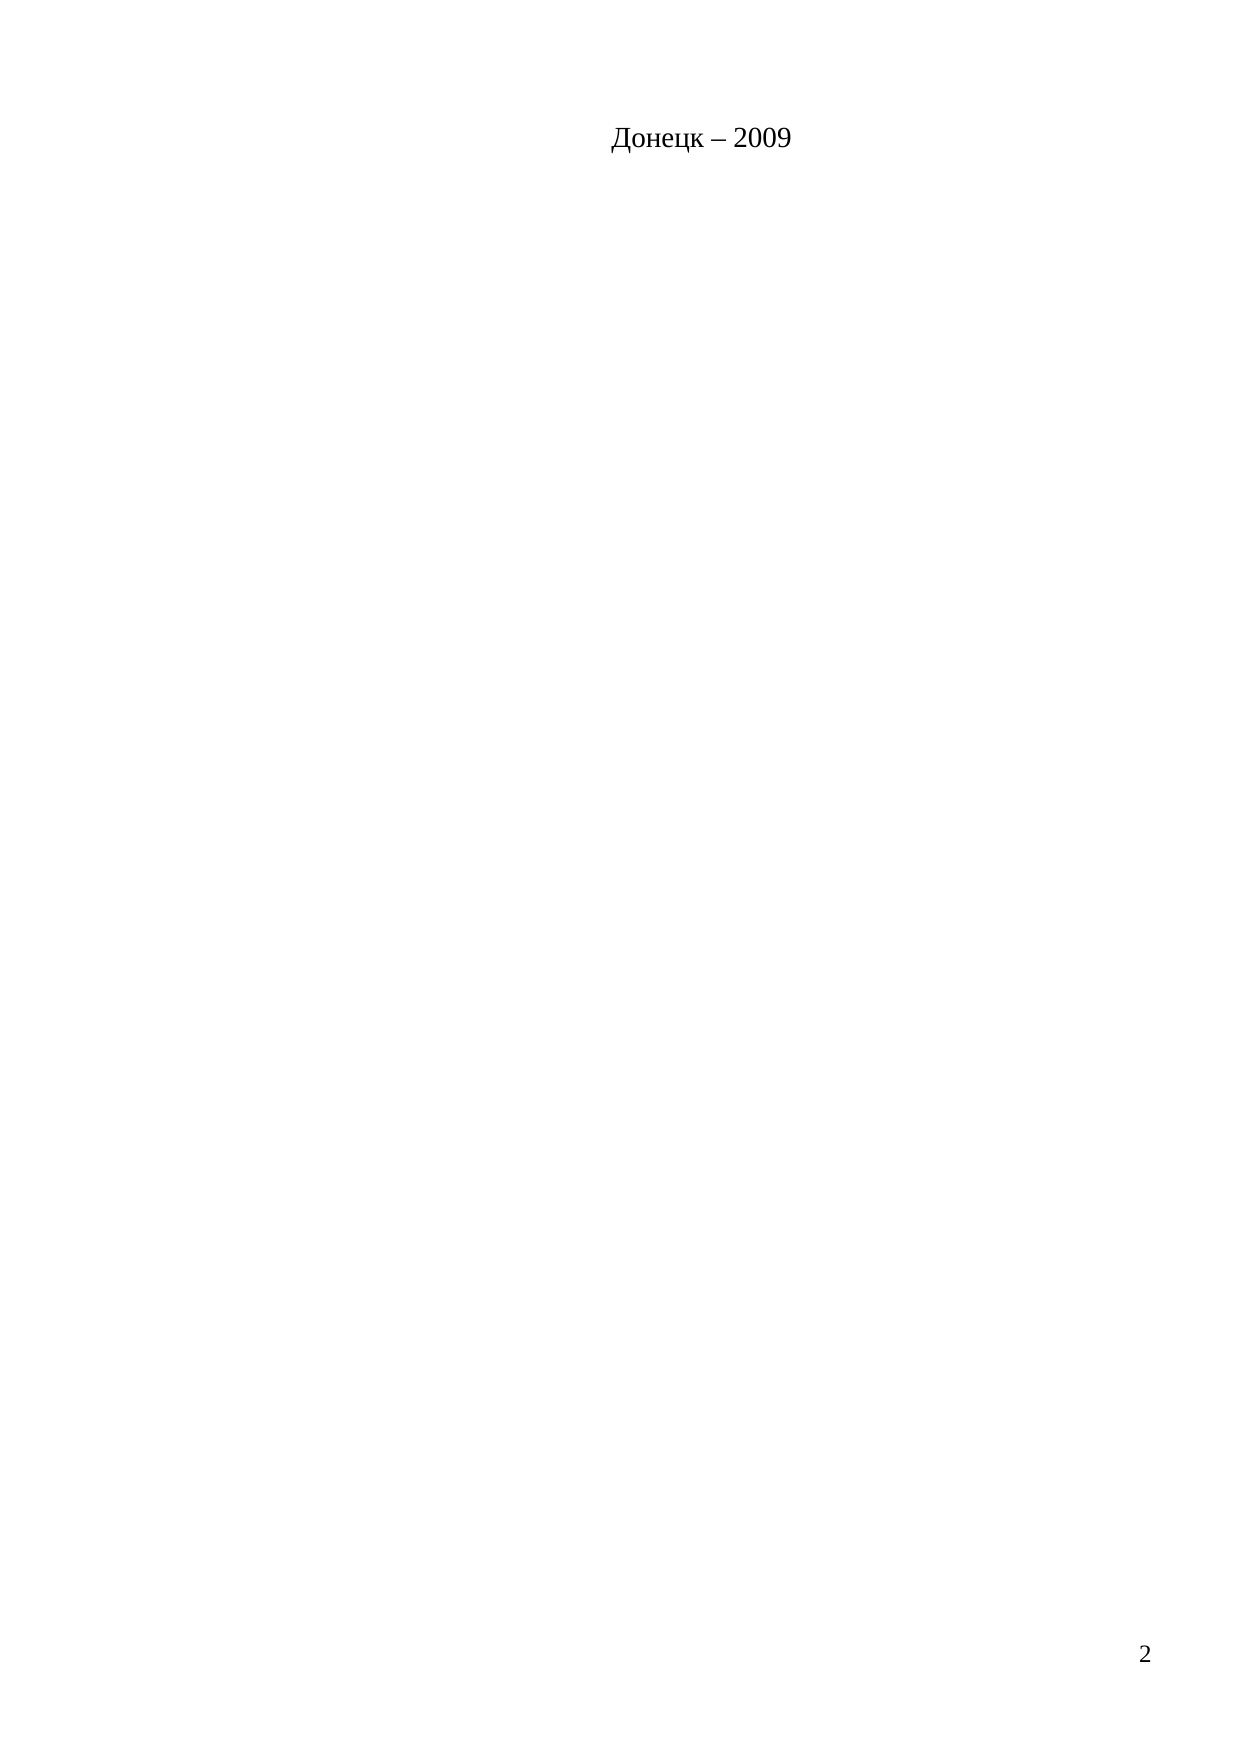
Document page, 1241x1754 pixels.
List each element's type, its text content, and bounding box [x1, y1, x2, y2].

text Донецк – 2009 [177, 120, 1152, 156]
